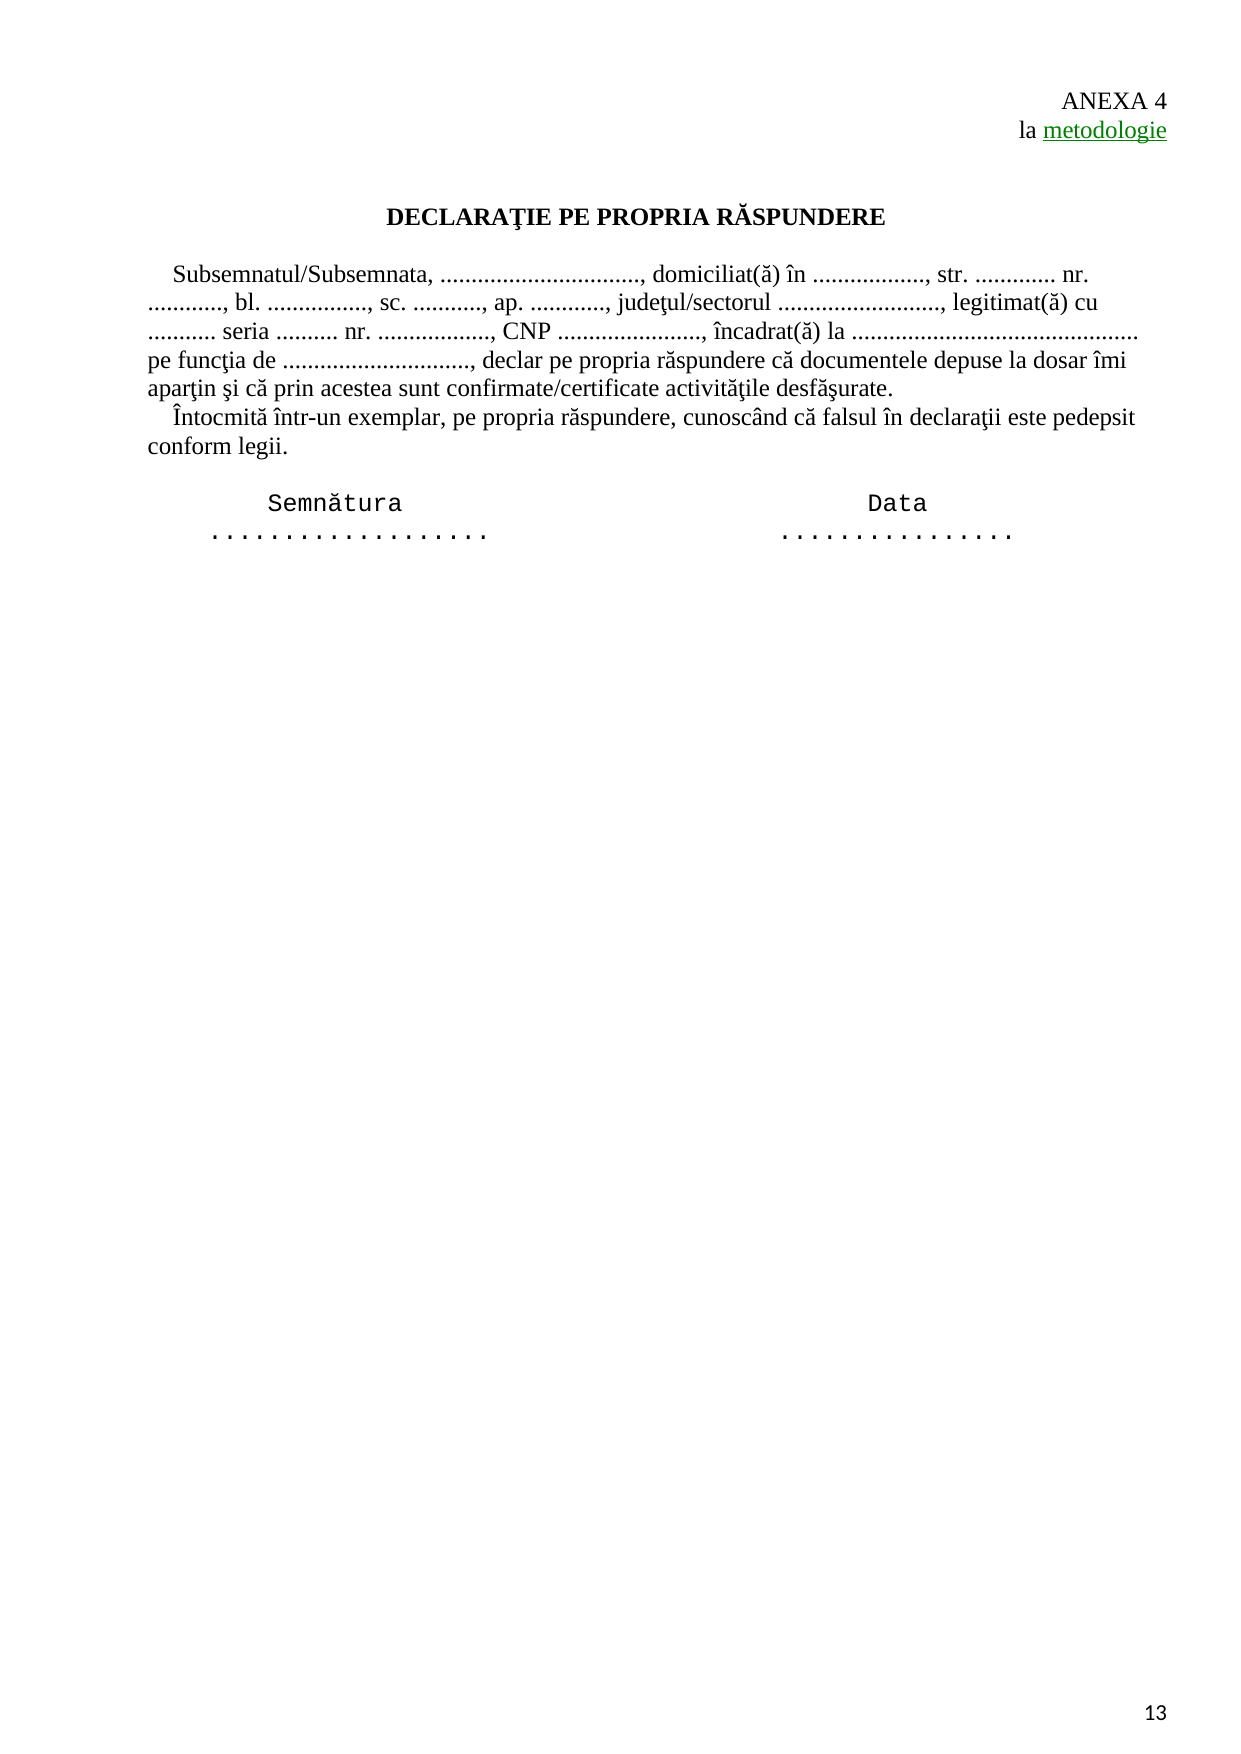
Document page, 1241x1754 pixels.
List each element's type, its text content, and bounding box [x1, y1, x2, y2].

text ............, bl. ................, sc. ..........., ap. ............, judeţul/sectorul .........................., legitimat(ă) cu [147, 287, 1178, 316]
text la metodologie [135, 115, 1167, 143]
text Semnătura Data [267, 490, 1178, 518]
text Întocmită într-un exemplar, pe propria răspundere, cunoscând că falsul în declaraţii este pedepsit conform legii. [147, 402, 1178, 460]
text ........... seria .......... nr. .................., CNP ......................., încadrat(ă) la .............................................. [147, 316, 1178, 345]
text pe funcţia de .............................., declar pe propria răspundere că documentele depuse la dosar îmi aparţin şi că prin acestea sunt confirmate/certificate activităţile desfăşurate. [147, 345, 1178, 402]
text ANEXA 4 [135, 86, 1167, 115]
text ................... ................ [207, 519, 1178, 547]
subtitle DECLARAŢIE PE PROPRIA RĂSPUNDERE [156, 202, 1116, 230]
text Subsemnatul/Subsemnata, ................................, domiciliat(ă) în .................., str. ............. nr. [172, 259, 1178, 287]
